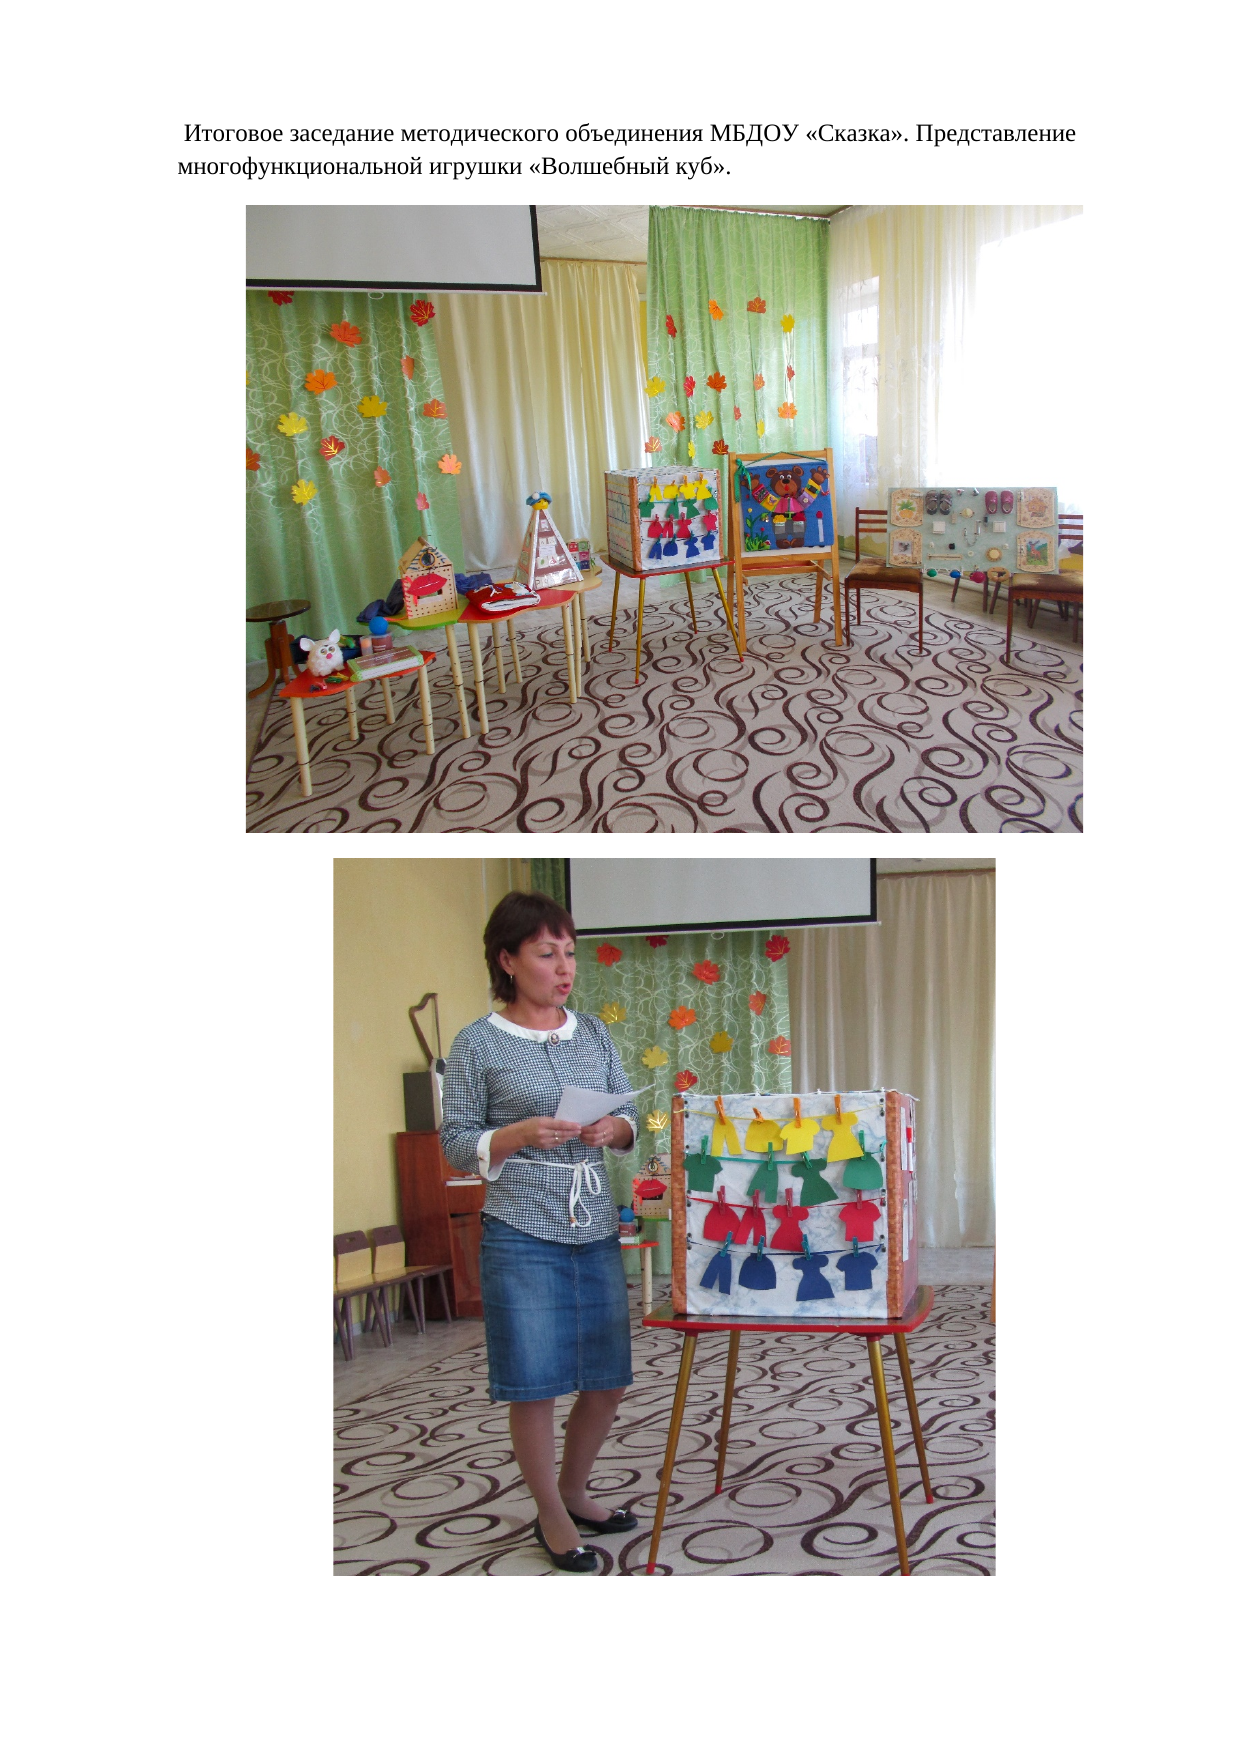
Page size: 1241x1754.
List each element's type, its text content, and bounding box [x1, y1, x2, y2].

text Итоговое заседание методического объединения МБДОУ «Сказка». Представление многофункциональной игрушки «Волшебный куб». [177, 118, 1152, 180]
picture [333, 858, 996, 1576]
picture [245, 205, 1084, 833]
